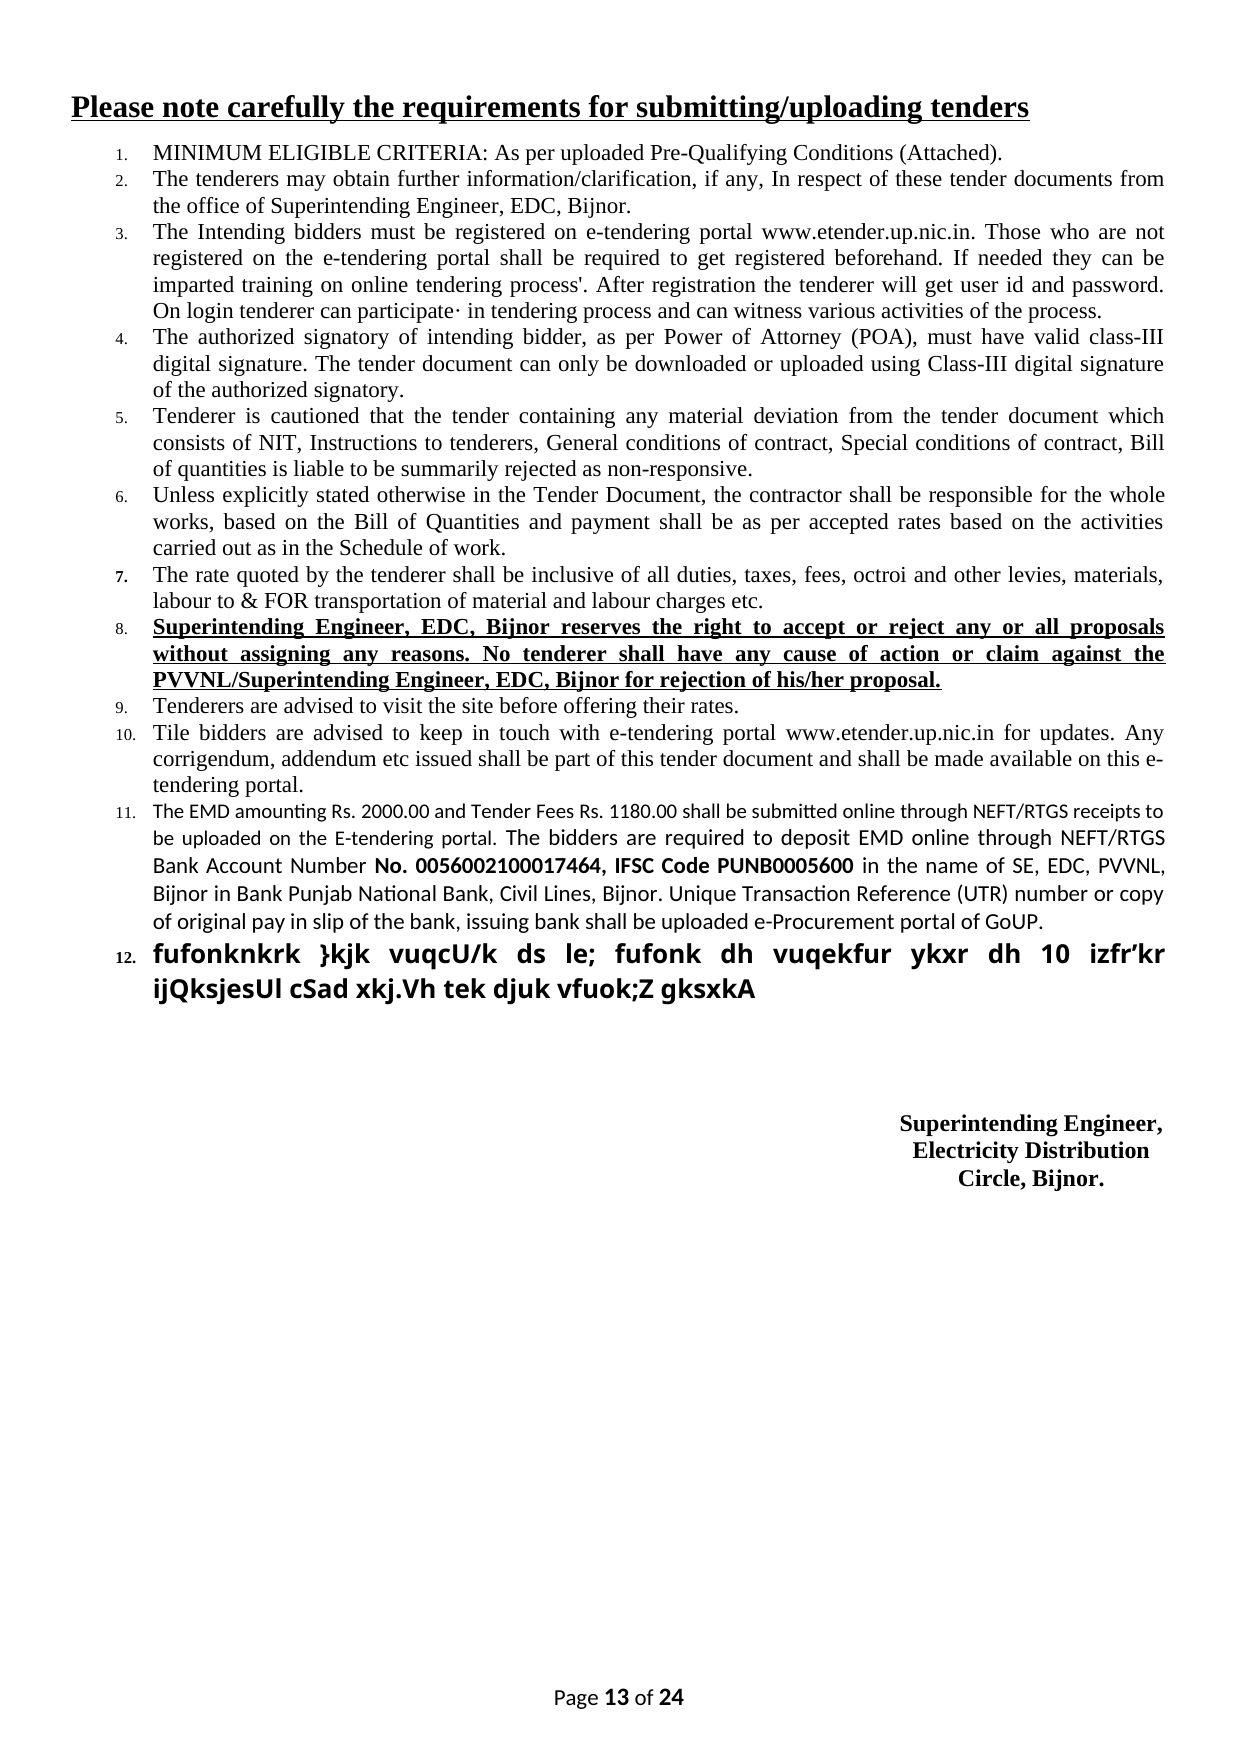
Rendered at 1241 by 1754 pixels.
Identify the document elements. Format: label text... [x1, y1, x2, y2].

list Tenderer is cautioned that the tender containing any material deviation from the tender document which consists of NIT, Instructions to tenderers, General conditions of contract, Special conditions of contract, Bill of quantities is liable to be summarily rejected as non-responsive. [115, 402, 1166, 482]
text Electricity Distribution Circle, Bijnor. [896, 1136, 1166, 1192]
list Superintending Engineer, EDC, Bijnor reserves the right to accept or reject any or all proposals without assigning any reasons. No tenderer shall have any cause of action or claim against the PVVNL/Superintending Engineer, EDC, Bijnor for rejection of his/her proposal. [115, 613, 1166, 692]
list MINIMUM ELIGIBLE CRITERIA: As per uploaded Pre-Qualifying Conditions (Attached). [115, 139, 1166, 165]
list The rate quoted by the tenderer shall be inclusive of all duties, taxes, fees, octroi and other levies, materials, labour to & FOR transportation of material and labour charges etc. [115, 561, 1166, 613]
list The authorized signatory of intending bidder, as per Power of Attorney (POA), must have valid class-III digital signature. The tender document can only be downloaded or uploaded using Class-III digital signature of the authorized signatory. [115, 323, 1166, 402]
text Please note carefully the requirements for submitting/uploading tenders [71, 89, 1166, 124]
list Unless explicitly stated otherwise in the Tender Document, the contractor shall be responsible for the whole works, based on the Bill of Quantities and payment shall be as per accepted rates based on the activities carried out as in the Schedule of work. [115, 482, 1166, 561]
list The tenderers may obtain further information/clarification, if any, In respect of these tender documents from the office of Superintending Engineer, EDC, Bijnor. [115, 165, 1166, 218]
list fufonknkrk }kjk vuqcU/k ds le; fufonk dh vuqekfur ykxr dh 10 izfr’kr ijQksjesUl cSad xkj.Vh tek djuk vfuok;Z gksxkA [115, 935, 1166, 1006]
list Tenderers are advised to visit the site before offering their rates. [115, 692, 1166, 719]
list The Intending bidders must be registered on e-tendering portal www.etender.up.nic.in. Those who are not registered on the e-tendering portal shall be required to get registered beforehand. If needed they can be imparted training on online tendering process'. After registration the tenderer will get user id and password. On login tenderer can participate· in tendering process and can witness various activities of the process. [115, 218, 1166, 323]
list The EMD amounting Rs. 2000.00 and Tender Fees Rs. 1180.00 shall be submitted online through NEFT/RTGS receipts to be uploaded on the E-tendering portal. The bidders are required to deposit EMD online through NEFT/RTGS Bank Account Number No. 0056002100017464, IFSC Code PUNB0005600 in the name of SE, EDC, PVVNL, Bijnor in Bank Punjab National Bank, Civil Lines, Bijnor. Unique Transaction Reference (UTR) number or copy of original pay in slip of the bank, issuing bank shall be uploaded e-Procurement portal of GoUP. [115, 798, 1166, 935]
text Superintending Engineer, [896, 1109, 1166, 1136]
list Tile bidders are advised to keep in touch with e-tendering portal www.etender.up.nic.in for updates. Any corrigendum, addendum etc issued shall be part of this tender document and shall be made available on this e-tendering portal. [115, 719, 1166, 798]
